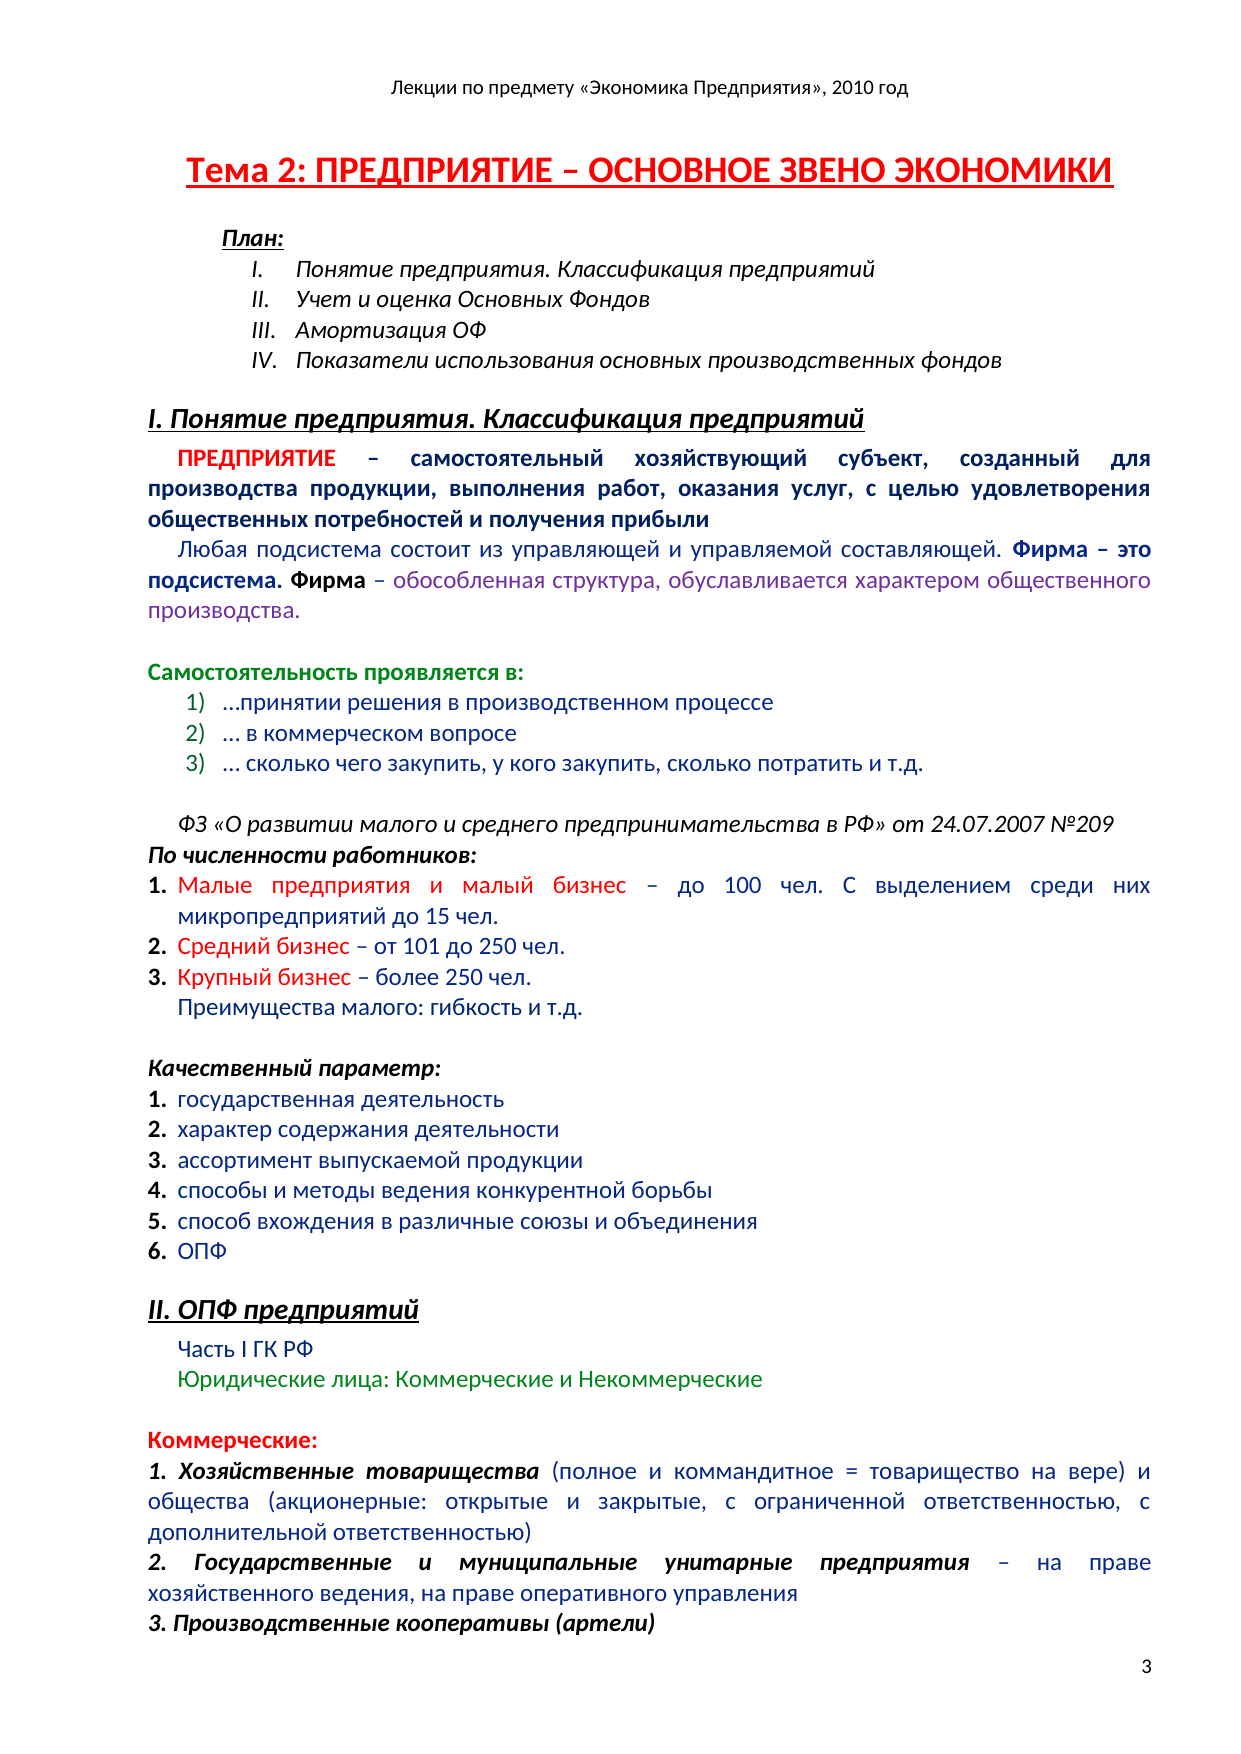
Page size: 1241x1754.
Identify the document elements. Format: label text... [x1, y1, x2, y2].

text План: [221, 222, 1152, 253]
text Самостоятельность проявляется в: [148, 656, 1152, 686]
list Учет и оценка Основных Фондов [251, 283, 1152, 314]
list ОПФ [148, 1236, 1152, 1266]
list Амортизация ОФ [251, 314, 1152, 344]
text По численности работников: [148, 839, 1152, 869]
list Показатели использования основных производственных фондов [251, 344, 1152, 375]
text Тема 2: ПРЕДПРИЯТИЕ – ОСНОВНОЕ ЗВЕНО ЭКОНОМИКИ [148, 146, 1152, 192]
text Юридические лица: Коммерческие и Некоммерческие [148, 1363, 1152, 1394]
text Преимущества малого: гибкость и т.д. [177, 991, 1152, 1022]
list государственная деятельность [148, 1083, 1152, 1113]
list ассортимент выпускаемой продукции [148, 1144, 1152, 1174]
list Понятие предприятия. Классификация предприятий [251, 253, 1152, 283]
text 1. Хозяйственные товарищества (полное и коммандитное = товарищество на вере) и общества (акционерные: открытые и закрытые, с ограниченной ответственностью, с дополнительной ответственностью) [148, 1455, 1152, 1547]
list …принятии решения в производственном процессе [185, 686, 1152, 717]
text Коммерческие: [148, 1424, 1152, 1455]
list способы и методы ведения конкурентной борьбы [148, 1174, 1152, 1205]
list Средний бизнес – от 101 до 250 чел. [148, 930, 1152, 961]
list способ вхождения в различные союзы и объединения [148, 1205, 1152, 1236]
list … сколько чего закупить, у кого закупить, сколько потратить и т.д. [185, 747, 1152, 778]
text 2. Государственные и муниципальные унитарные предприятия – на праве хозяйственного ведения, на праве оперативного управления [148, 1547, 1152, 1608]
text Качественный параметр: [148, 1052, 1152, 1083]
text I. Понятие предприятия. Классификация предприятий [148, 400, 1152, 436]
text Любая подсистема состоит из управляющей и управляемой составляющей. Фирма – это подсистема. Фирма – обособленная структура, обуславливается характером общественного производства. [148, 533, 1152, 625]
list … в коммерческом вопросе [185, 717, 1152, 747]
text Часть I ГК РФ [148, 1333, 1152, 1363]
text 3. Производственные кооперативы (артели) [148, 1608, 1152, 1638]
list Малые предприятия и малый бизнес – до 100 чел. С выделением среди них микропредприятий до 15 чел. [148, 869, 1152, 930]
text ФЗ «О развитии малого и среднего предпринимательства в РФ» от 24.07.2007 №209 [148, 808, 1152, 839]
text II. ОПФ предприятий [148, 1291, 1152, 1327]
list Крупный бизнес – более 250 чел. [148, 961, 1152, 991]
list характер содержания деятельности [148, 1113, 1152, 1144]
text ПРЕДПРИЯТИЕ – самостоятельный хозяйствующий субъект, созданный для производства продукции, выполнения работ, оказания услуг, с целью удовлетворения общественных потребностей и получения прибыли [148, 442, 1152, 533]
